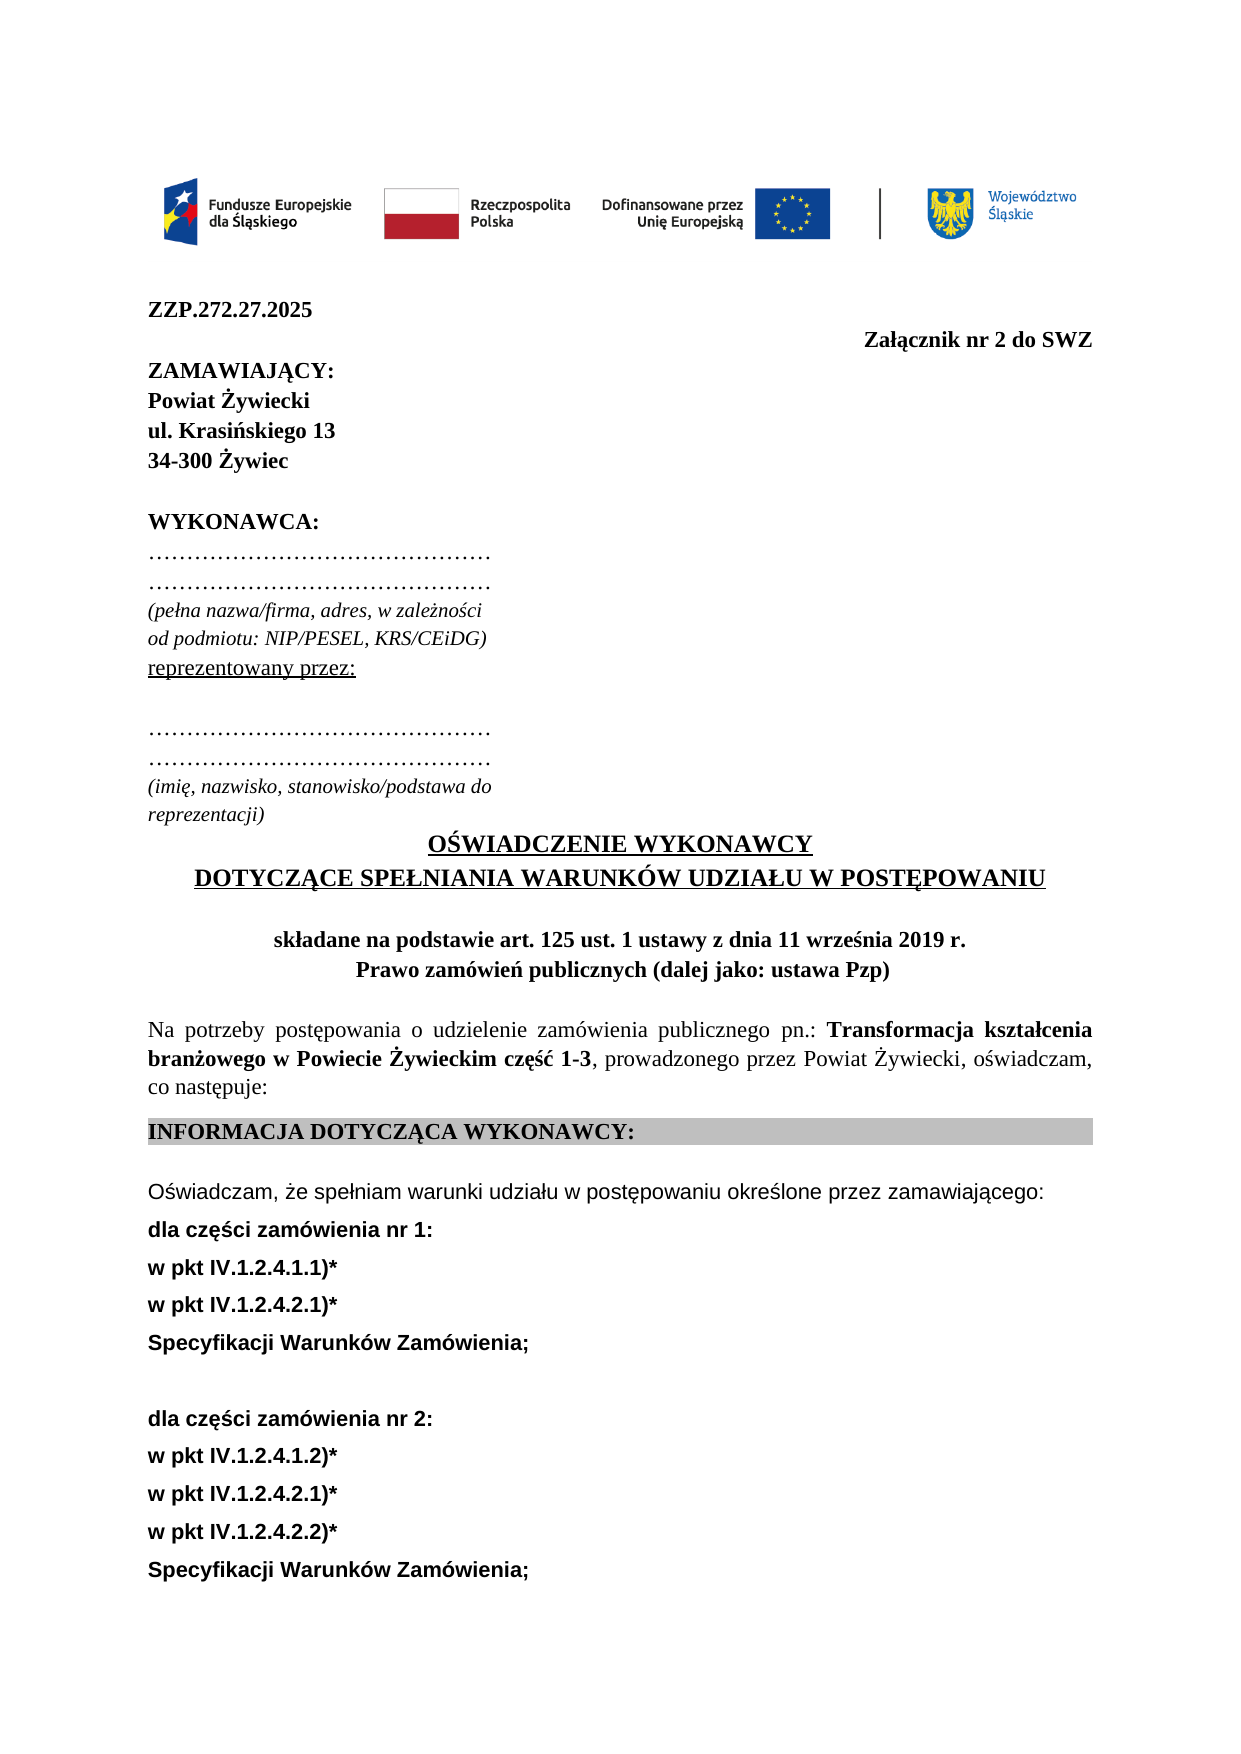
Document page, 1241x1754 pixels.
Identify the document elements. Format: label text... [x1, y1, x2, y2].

text ……………………………………………………………………………… [148, 538, 502, 594]
text w pkt IV.1.2.4.1.1)* [148, 1254, 1093, 1279]
text w pkt IV.1.2.4.2.2)* [148, 1519, 1093, 1544]
picture [147, 162, 1093, 262]
text Na potrzeby postępowania o udzielenie zamówienia publicznego pn.: Transformacja kształcenia branżowego w Powiecie Żywieckim część 1-3, prowadzonego przez Powiat Żywiecki, oświadczam, co następuje: [148, 986, 1093, 1099]
text Załącznik nr 2 do SWZ [148, 326, 1093, 353]
text ZAMAWIAJĄCY: [148, 357, 1093, 383]
text dla części zamówienia nr 1: [148, 1217, 1093, 1242]
text OŚWIADCZENIE WYKONAWCY [148, 829, 1093, 858]
text ……………………………………………………………………………… [148, 714, 502, 771]
text (pełna nazwa/firma, adres, w zależności od podmiotu: NIP/PESEL, KRS/CEiDG) [148, 598, 502, 650]
text (imię, nazwisko, stanowisko/podstawa do reprezentacji) [148, 774, 502, 826]
text Oświadczam, że spełniam warunki udziału w postępowaniu określone przez zamawiającego: [148, 1179, 1093, 1204]
text DOTYCZĄCE SPEŁNIANIA WARUNKÓW UDZIAŁU W POSTĘPOWANIU [148, 863, 1093, 891]
text WYKONAWCA: [148, 508, 1093, 534]
text w pkt IV.1.2.4.2.1)* [148, 1481, 1093, 1506]
text Specyfikacji Warunków Zamówienia; [148, 1330, 1093, 1355]
text Specyfikacji Warunków Zamówienia; [148, 1557, 1093, 1582]
text w pkt IV.1.2.4.1.2)* [148, 1443, 1093, 1469]
text INFORMACJA DOTYCZĄCA WYKONAWCY: [148, 1118, 1093, 1145]
text ul. Krasińskiego 13 [148, 417, 1093, 443]
text składane na podstawie art. 125 ust. 1 ustawy z dnia 11 września 2019 r. [148, 926, 1093, 952]
text dla części zamówienia nr 2: [148, 1406, 1093, 1431]
text Powiat Żywiecki [148, 387, 1093, 413]
text w pkt IV.1.2.4.2.1)* [148, 1292, 1093, 1317]
text reprezentowany przez: [148, 653, 1093, 680]
text ZZP.272.27.2025 [148, 296, 1093, 323]
text 34-300 Żywiec [148, 447, 1093, 474]
text Prawo zamówień publicznych (dalej jako: ustawa Pzp) [148, 956, 1093, 982]
